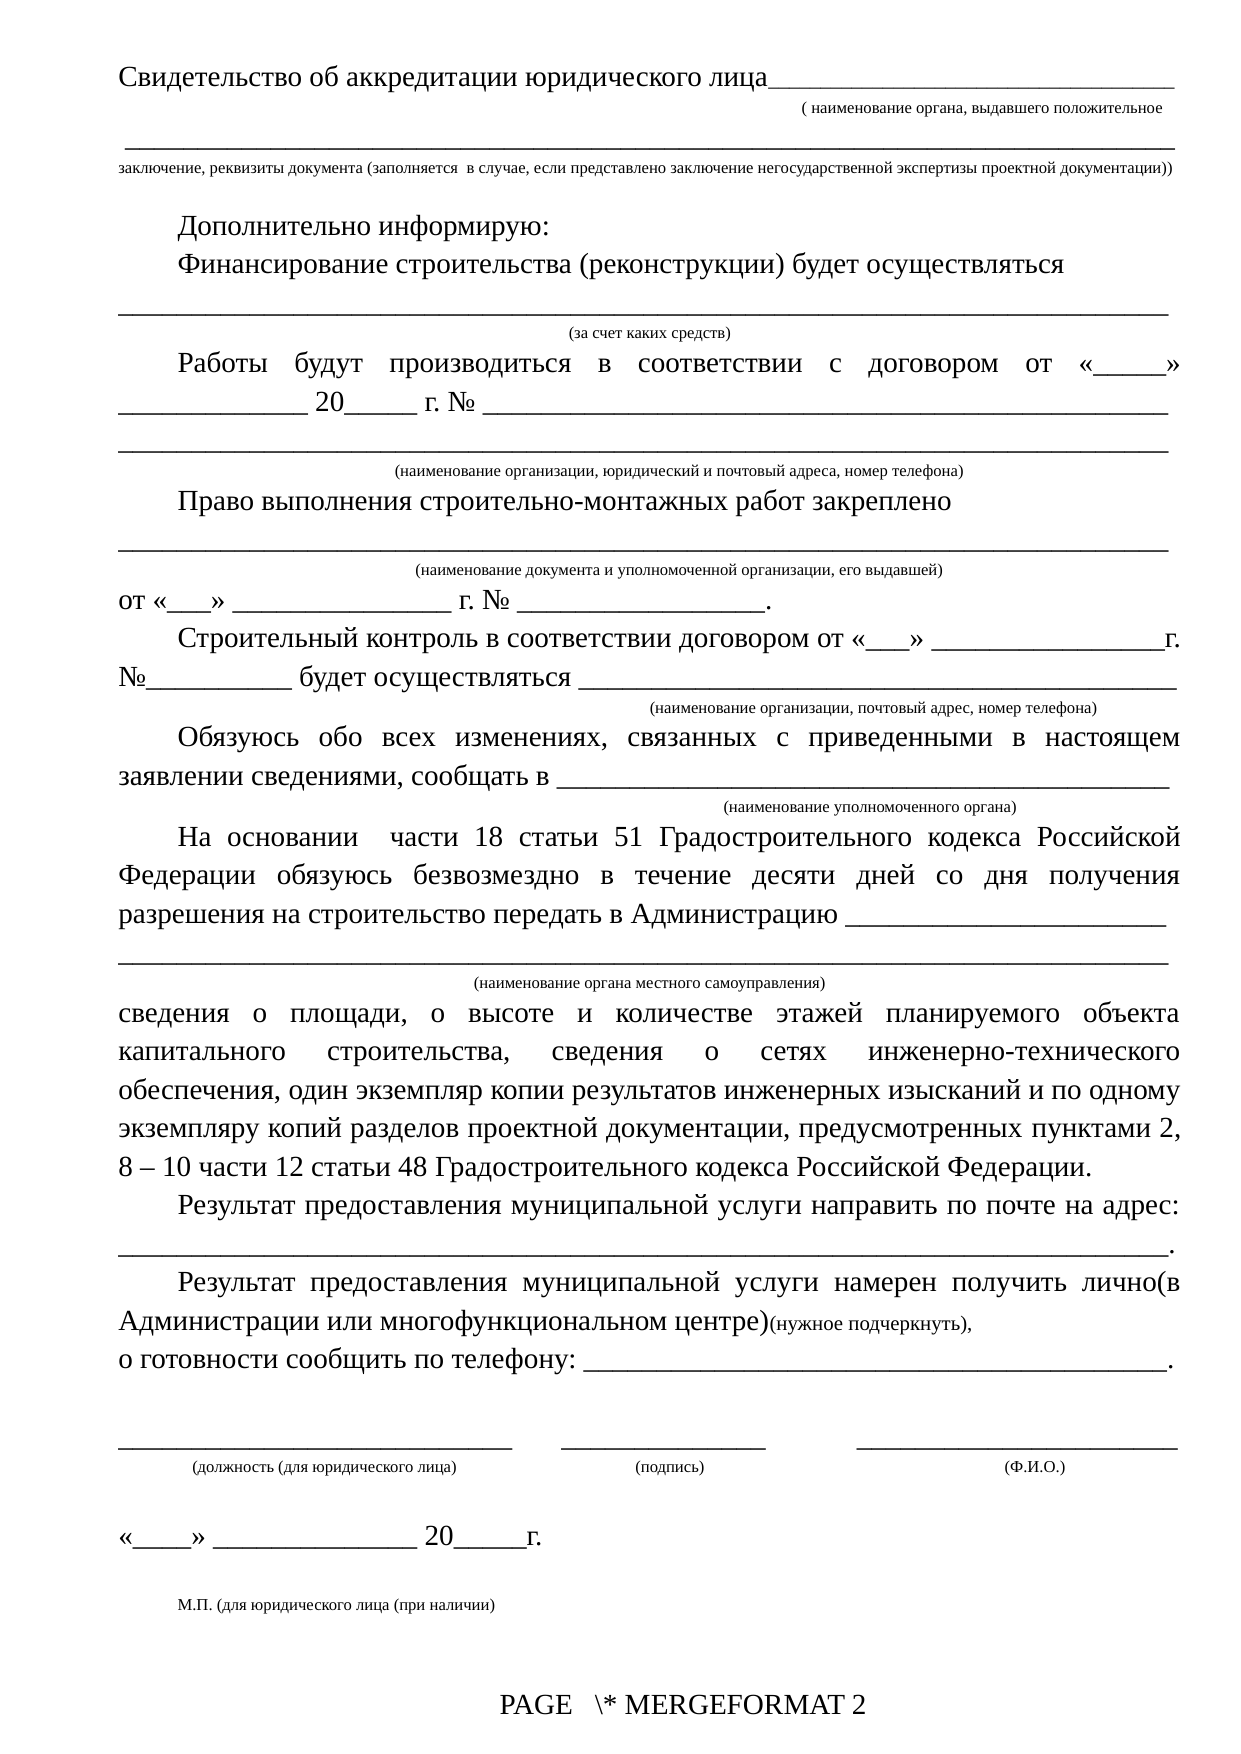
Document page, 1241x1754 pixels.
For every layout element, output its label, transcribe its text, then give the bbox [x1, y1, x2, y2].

text Строительный контроль в соответствии договором от «___» ________________г. №__________ будет осуществляться _________________________________________ [118, 621, 1181, 693]
text о готовности сообщить по телефону: ________________________________________. [118, 1342, 1181, 1375]
text ________________________________________________________________________ [118, 119, 1181, 153]
text (за счет каких средств) [118, 323, 1181, 342]
text ( наименование органа, выдавшего положительное [118, 98, 1181, 117]
text М.П. (для юридического лица (при наличии) [118, 1595, 1181, 1614]
text от «___» _______________ г. № _________________. [118, 582, 1181, 616]
text ________________________________________________________________________ [118, 422, 1181, 456]
text Результат предоставления муниципальной услуги намерен получить лично(в Администрации или многофункциональном центре)(нужное подчеркнуть), [118, 1264, 1181, 1337]
text Финансирование строительства (реконструкции) будет осуществляться [118, 246, 1181, 280]
text Право выполнения строительно-монтажных работ закреплено [118, 483, 1181, 516]
text Свидетельство об аккредитации юридического лица_______________________________________ [118, 59, 1181, 93]
text Дополнительно информирую: [118, 208, 1181, 241]
text (наименование организации, почтовый адрес, номер телефона) [118, 698, 1181, 717]
text ________________________________________________________________________ [118, 521, 1181, 555]
text (должность (для юридического лица) (подпись) (Ф.И.О.) [118, 1457, 1181, 1476]
text (наименование документа и уполномоченной организации, его выдавшей) [118, 560, 1181, 579]
text (наименование организации, юридический и почтовый адреса, номер телефона) [118, 461, 1181, 480]
text сведения о площади, о высоте и количестве этажей планируемого объекта капитального строительства, сведения о сетях инженерно-технического обеспечения, один экземпляр копии результатов инженерных изысканий и по одному экземпляру копий разделов проектной документации, предусмотренных пунктами 2, 8 – 10 части 12 статьи 48 Градостроительного кодекса Российской Федерации. [118, 995, 1181, 1182]
text (наименование органа местного самоуправления) [118, 973, 1181, 992]
text Результат предоставления муниципальной услуги направить по почте на адрес: ________________________________________________________________________. [118, 1187, 1181, 1259]
text Обязуюсь обо всех изменениях, связанных с приведенными в настоящем заявлении сведениями, сообщать в __________________________________________ [118, 719, 1181, 792]
text ________________________________________________________________________ [118, 934, 1181, 968]
text ___________________________ ______________ ______________________ [118, 1419, 1181, 1452]
text Работы будут производиться в соответствии с договором от «_____» _____________ 20_____ г. № _______________________________________________ [118, 345, 1181, 417]
text «____» ______________ 20_____г. [118, 1518, 1181, 1551]
text ________________________________________________________________________ [118, 285, 1181, 318]
text На основании части 18 статьи 51 Градостроительного кодекса Российской Федерации обязуюсь безвозмездно в течение десяти дней со дня получения разрешения на строительство передать в Администрацию ______________________ [118, 819, 1181, 929]
text (наименование уполномоченного органа) [118, 797, 1181, 816]
text заключение, реквизиты документа (заполняется в случае, если представлено заключение негосударственной экспертизы проектной документации)) [118, 158, 1181, 177]
